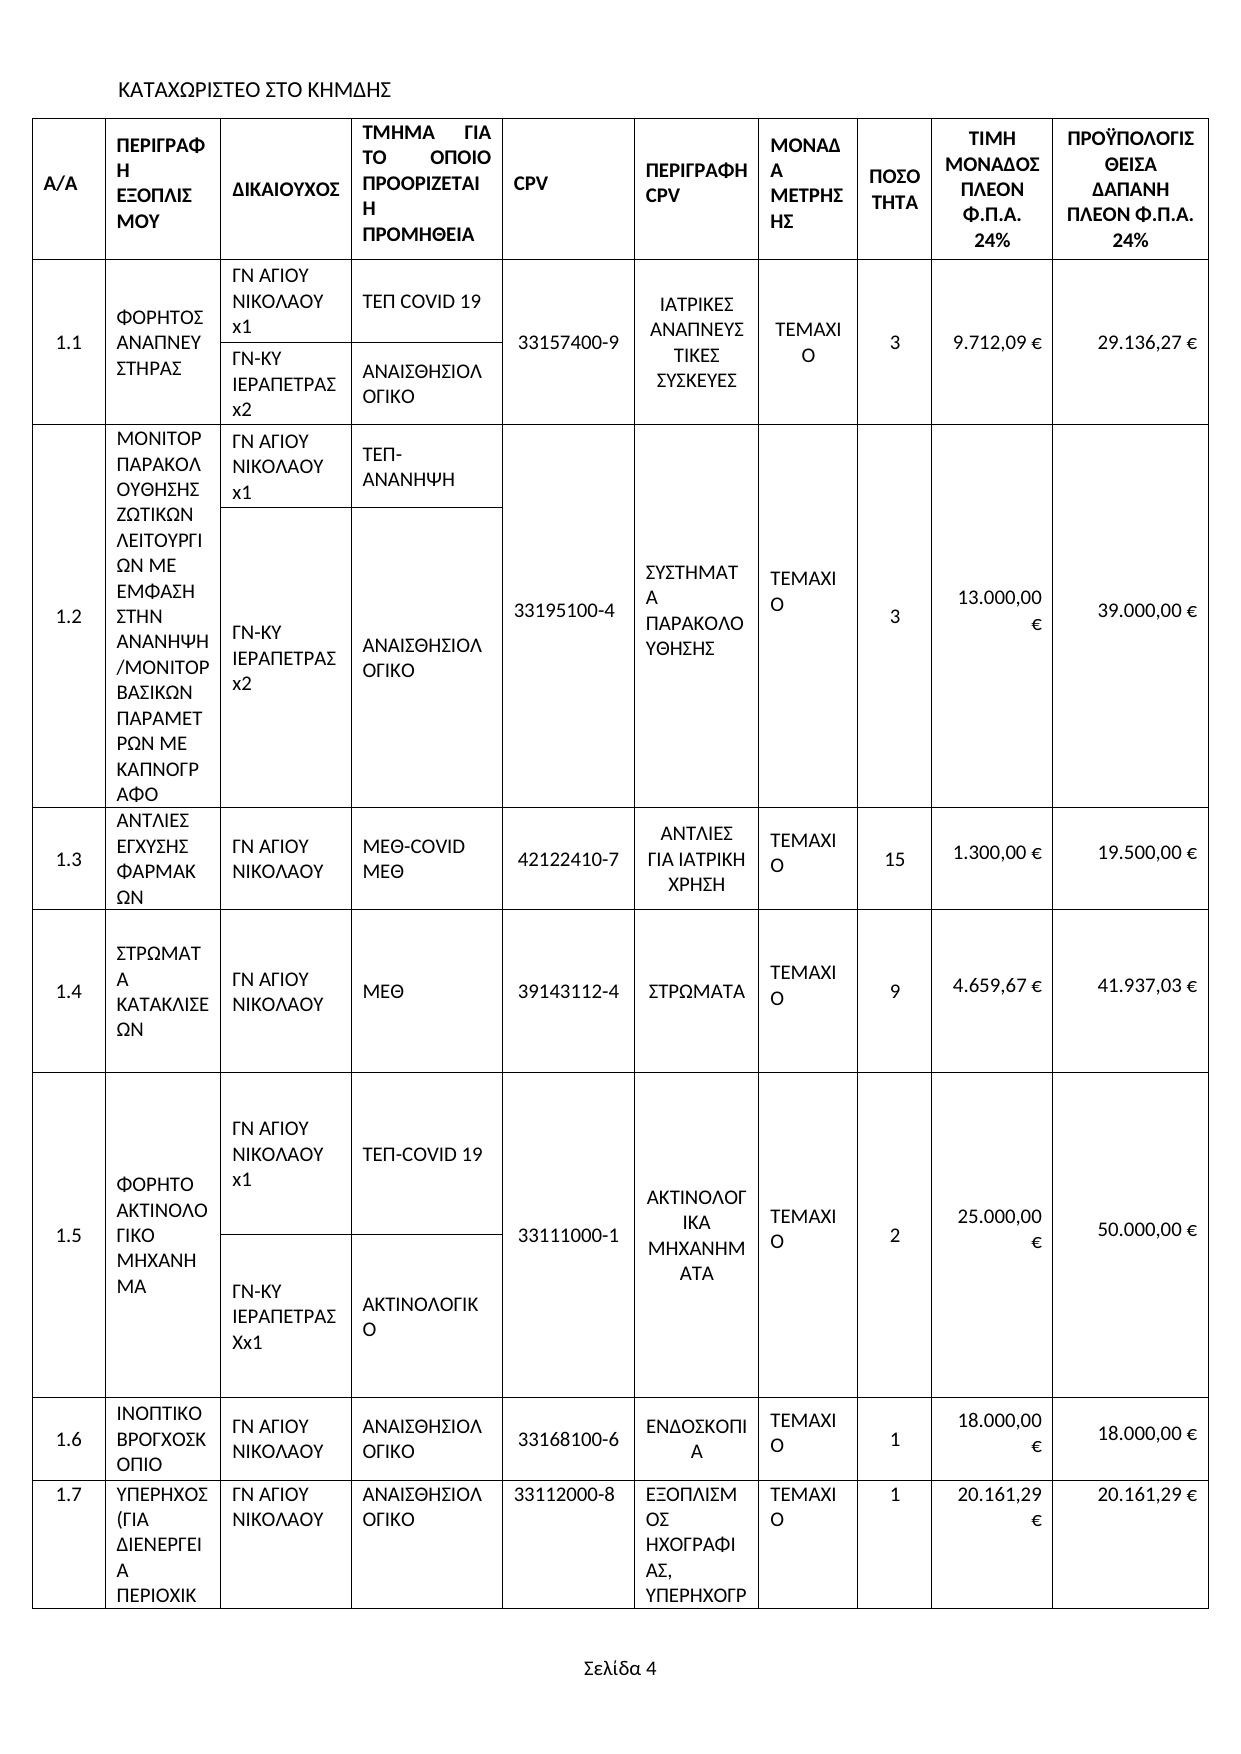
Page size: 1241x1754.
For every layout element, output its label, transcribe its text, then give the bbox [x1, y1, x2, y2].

table_cell ΤΕΜΑΧΙΟ [759, 1073, 857, 1397]
table_cell 2 [858, 1073, 931, 1397]
table_cell ΜΟΝΙΤΟΡ ΠΑΡΑΚΟΛΟΥΘΗΣΗΣ ΖΩΤΙΚΩΝ ΛΕΙΤΟΥΡΓΙΩΝ ΜΕ ΕΜΦΑΣΗ ΣΤΗΝ ΑΝΑΝΗΨΗ /ΜΟΝΙΤΟΡ ΒΑΣΙΚΩΝ ΠΑΡΑΜΕΤΡΩΝ ΜΕ ΚΑΠΝΟΓΡΑΦΟ [106, 425, 220, 807]
table_header ΠΕΡΙΓΡΑΦΗ ΕΞΟΠΛΙΣΜΟΥ [106, 119, 220, 259]
table_cell 9.712,09 € [932, 260, 1052, 424]
table_cell ΑΝΑΙΣΘΗΣΙΟΛΟΓΙΚΟ [352, 1481, 502, 1608]
table_cell 33195100-4 [503, 425, 634, 807]
table_cell 41.937,03 € [1053, 910, 1208, 1072]
table_cell 1.5 [33, 1073, 105, 1397]
table_cell 1.4 [33, 910, 105, 1072]
table_cell ΜΕΘ [352, 910, 502, 1072]
table_cell 33112000-8 [503, 1481, 634, 1608]
table_cell ΓΝ-ΚΥ ΙΕΡΑΠΕΤΡΑΣ Xx1 [221, 1235, 351, 1397]
table_header ΜΟΝΑΔΑ ΜΕΤΡΗΣΗΣ [759, 119, 857, 259]
table_cell 25.000,00 € [932, 1073, 1052, 1397]
table_cell 1.3 [33, 808, 105, 909]
table_cell ΓΝ ΑΓΙΟΥ ΝΙΚΟΛΑΟΥ x1 [221, 425, 351, 507]
table_cell ΦΟΡΗΤΟΣ ΑΝΑΠΝΕΥΣΤΗΡΑΣ [106, 260, 220, 424]
table_cell ΓΝ ΑΓΙΟΥ ΝΙΚΟΛΑΟΥ [221, 1481, 351, 1608]
table_cell ΣΤΡΩΜΑΤΑ [635, 910, 758, 1072]
table_cell 18.000,00 € [1053, 1398, 1208, 1480]
table_cell ΑΝΤΛΙΕΣ ΕΓΧΥΣΗΣ ΦΑΡΜΑΚΩΝ [106, 808, 220, 909]
table_cell ΤΕΠ-ΑΝΑΝΗΨΗ [352, 425, 502, 507]
table_cell 20.161,29 € [1053, 1481, 1208, 1608]
table_cell ΓΝ-ΚΥ ΙΕΡΑΠΕΤΡΑΣ x2 [221, 343, 351, 424]
table_cell 15 [858, 808, 931, 909]
table_cell 1 [858, 1481, 931, 1608]
table_cell 1.6 [33, 1398, 105, 1480]
table_cell ΜΕΘ-COVID ΜΕΘ [352, 808, 502, 909]
table_cell ΤΕΠ COVID 19 [352, 260, 502, 342]
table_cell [635, 1481, 758, 1608]
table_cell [106, 1481, 220, 1608]
table_header ΠΕΡΙΓΡΑΦΗ CPV [635, 119, 758, 259]
table_cell ΓΝ-ΚΥ ΙΕΡΑΠΕΤΡΑΣ x2 [221, 508, 351, 807]
table_cell 3 [858, 260, 931, 424]
table_cell 20.161,29 € [932, 1481, 1052, 1608]
table_header ΠΡΟΫΠΟΛΟΓΙΣΘΕΙΣΑ ΔΑΠΑΝΗ ΠΛΕΟΝ Φ.Π.Α. 24% [1053, 119, 1208, 259]
table_cell ΤΕΜΑΧΙΟ [759, 808, 857, 909]
table_cell ΑΝΑΙΣΘΗΣΙΟΛΟΓΙΚΟ [352, 508, 502, 807]
table_cell ΓΝ ΑΓΙΟΥ ΝΙΚΟΛΑΟΥ x1 [221, 1073, 351, 1234]
table_cell ΤΕΜΑΧΙΟ [759, 260, 857, 424]
table_header ΠΟΣΟΤΗΤΑ [858, 119, 931, 259]
table_cell ΕΝΔΟΣΚΟΠΙΑ [635, 1398, 758, 1480]
table_cell 50.000,00 € [1053, 1073, 1208, 1397]
table_cell ΓΝ ΑΓΙΟΥ ΝΙΚΟΛΑΟΥ [221, 1398, 351, 1480]
table_cell ΓΝ ΑΓΙΟΥ ΝΙΚΟΛΑΟΥ [221, 910, 351, 1072]
table_cell 1.2 [33, 425, 105, 807]
table_cell ΣΥΣΤΗΜΑΤΑ ΠΑΡΑΚΟΛΟΥΘΗΣΗΣ [635, 425, 758, 807]
table_cell 18.000,00 € [932, 1398, 1052, 1480]
table_cell 1.1 [33, 260, 105, 424]
table_cell 9 [858, 910, 931, 1072]
table_cell ΤΕΠ-COVID 19 [352, 1073, 502, 1234]
table_cell 39.000,00 € [1053, 425, 1208, 807]
table_cell 19.500,00 € [1053, 808, 1208, 909]
table_cell 1.7 [33, 1481, 105, 1608]
table_cell 33168100-6 [503, 1398, 634, 1480]
table_cell 33157400-9 [503, 260, 634, 424]
table_cell ΑΝΑΙΣΘΗΣΙΟΛΟΓΙΚΟ [352, 1398, 502, 1480]
table_cell ΑΚΤΙΝΟΛΟΓΙΚΑ ΜΗΧΑΝΗΜΑΤΑ [635, 1073, 758, 1397]
table_cell 3 [858, 425, 931, 807]
table_cell ΓΝ ΑΓΙΟΥ ΝΙΚΟΛΑΟΥ x1 [221, 260, 351, 342]
table_cell ΙΑΤΡΙΚΕΣ ΑΝΑΠΝΕΥΣΤΙΚΕΣ ΣΥΣΚΕΥΕΣ [635, 260, 758, 424]
table_cell ΣΤΡΩΜΑΤΑ ΚΑΤΑΚΛΙΣΕΩΝ [106, 910, 220, 1072]
table_cell ΙΝΟΠΤΙΚΟ ΒΡΟΓΧΟΣΚΟΠΙΟ [106, 1398, 220, 1480]
table_cell ΤΕΜΑΧΙΟ [759, 1481, 857, 1608]
table_cell ΤΕΜΑΧΙΟ [759, 425, 857, 807]
table_header ΔΙΚΑΙΟΥΧΟΣ [221, 119, 351, 259]
table_cell 1 [858, 1398, 931, 1480]
table_cell ΤΕΜΑΧΙΟ [759, 1398, 857, 1480]
table_cell 4.659,67 € [932, 910, 1052, 1072]
table_cell ΦΟΡΗΤΟ ΑΚΤΙΝΟΛΟΓΙΚΟ ΜΗΧΑΝΗΜΑ [106, 1073, 220, 1397]
table_header ΤΙΜΗ ΜΟΝΑΔΟΣ ΠΛΕΟΝ Φ.Π.Α. 24% [932, 119, 1052, 259]
table_cell 1.300,00 € [932, 808, 1052, 909]
table_cell ΤΕΜΑΧΙΟ [759, 910, 857, 1072]
table_cell ΑΝΑΙΣΘΗΣΙΟΛΟΓΙΚΟ [352, 343, 502, 424]
table_cell 42122410-7 [503, 808, 634, 909]
table_header Α/Α [33, 119, 105, 259]
table_cell 13.000,00 € [932, 425, 1052, 807]
table_header CPV [503, 119, 634, 259]
table_cell 33111000-1 [503, 1073, 634, 1397]
table_cell ΑΚΤΙΝΟΛΟΓΙΚΟ [352, 1235, 502, 1397]
table_cell ΓΝ ΑΓΙΟΥ ΝΙΚΟΛΑΟΥ [221, 808, 351, 909]
table_header ΤΜΗΜΑ ΓΙΑ ΤΟ ΟΠΟΙΟ ΠΡΟΟΡΙΖΕΤΑΙ Η ΠΡΟΜΗΘΕΙΑ [352, 119, 502, 259]
table_cell 29.136,27 € [1053, 260, 1208, 424]
table_cell ΑΝΤΛΙΕΣ ΓΙΑ ΙΑΤΡΙΚΗ ΧΡΗΣΗ [635, 808, 758, 909]
table_cell 39143112-4 [503, 910, 634, 1072]
